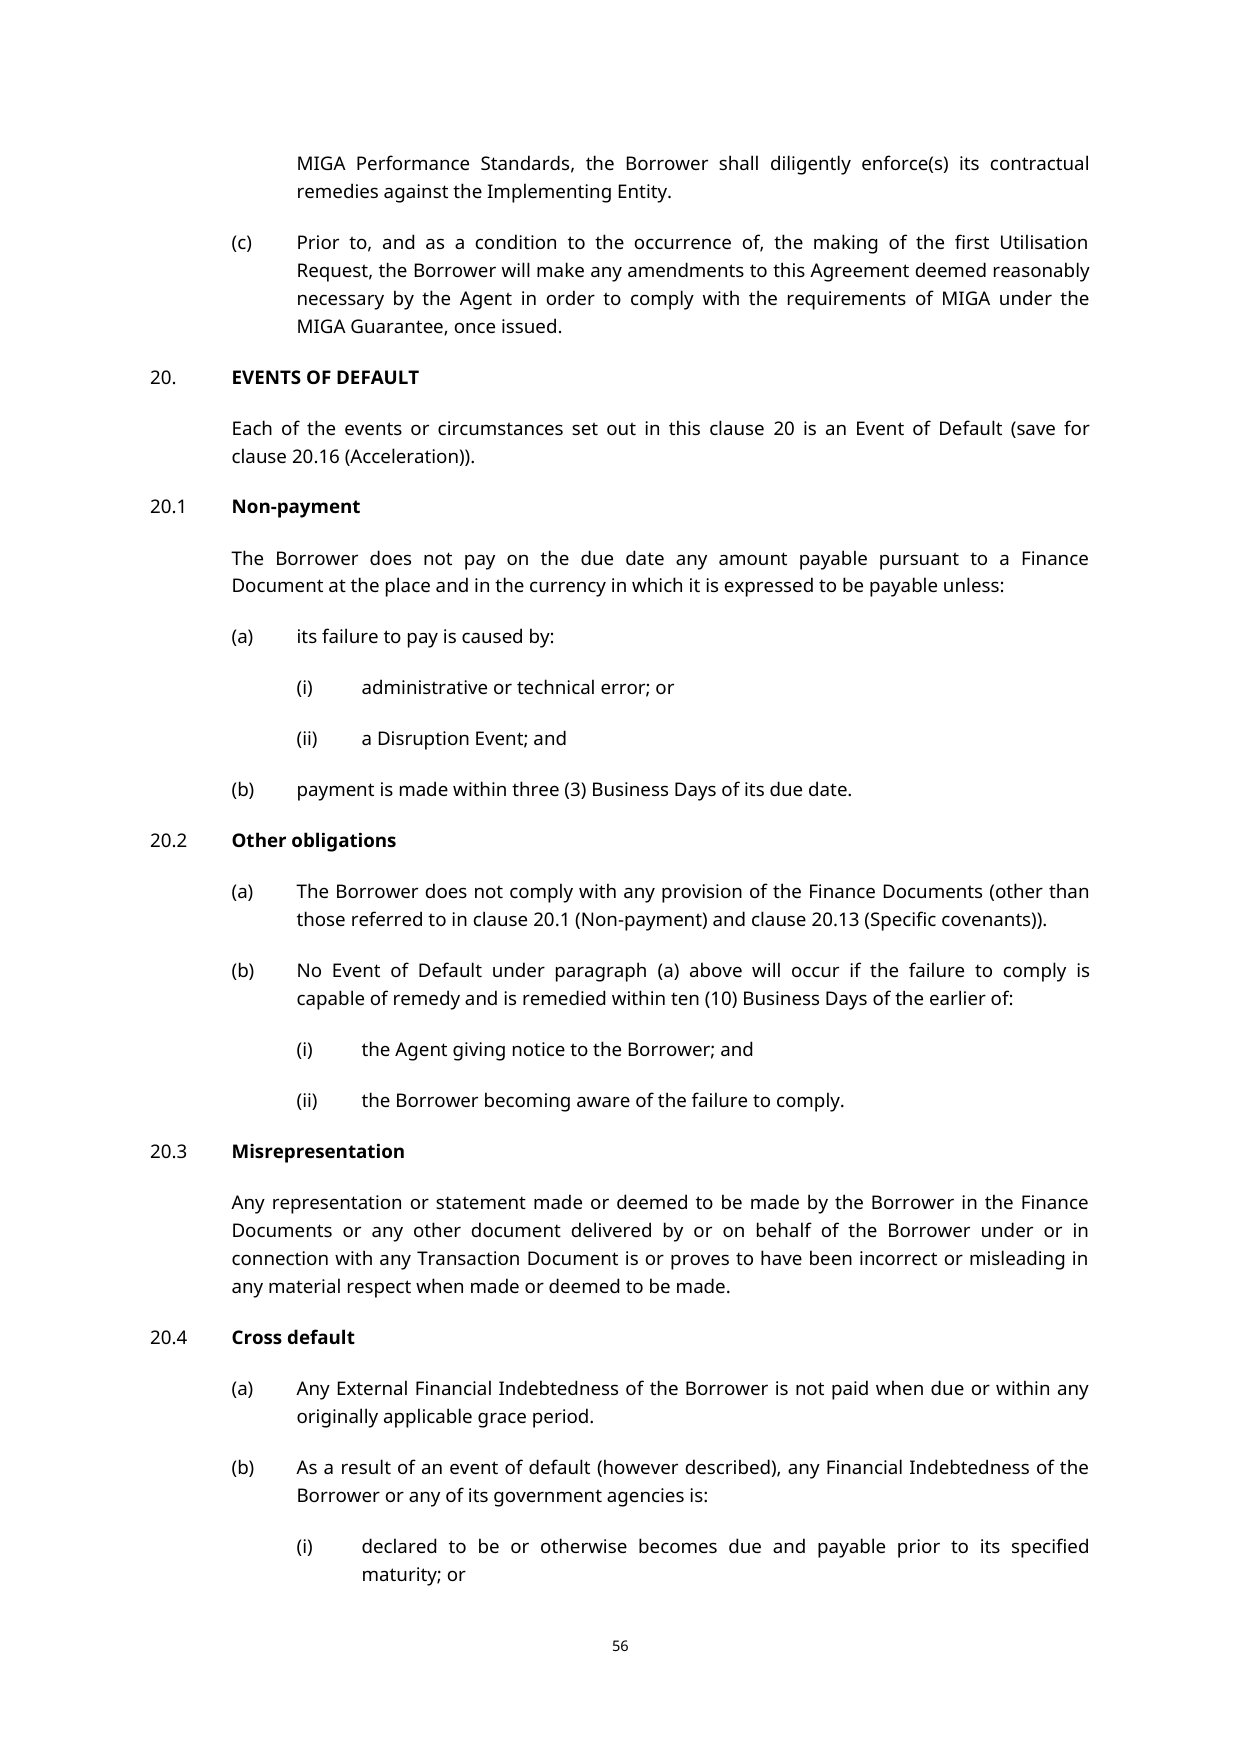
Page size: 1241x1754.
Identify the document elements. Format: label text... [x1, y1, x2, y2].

text As a result of an event of default (however described), any Financial Indebtedness of the Borrower or any of its government agencies is: [231, 1454, 1090, 1508]
text No Event of Default under paragraph ‎(a) above will occur if the failure to comply is capable of remedy and is remedied within ten (10) Business Days of the earlier of: [231, 957, 1090, 1011]
text a Disruption Event; and [296, 726, 1090, 751]
text The Borrower does not comply with any provision of the Finance Documents (other than those referred to in clause 20.1 (Non-payment) and clause ‎20.13 (Specific covenants)). [231, 878, 1090, 932]
text Other obligations [150, 827, 1090, 853]
text administrative or technical error; or [296, 675, 1090, 700]
text the Agent giving notice to the Borrower; and [296, 1036, 1090, 1062]
text EVENTS OF DEFAULT [150, 364, 1090, 389]
text The Borrower does not pay on the due date any amount payable pursuant to a Finance Document at the place and in the currency in which it is expressed to be payable unless: [231, 545, 1090, 598]
text Non-payment [150, 494, 1090, 519]
text Any representation or statement made or deemed to be made by the Borrower in the Finance Documents or any other document delivered by or on behalf of the Borrower under or in connection with any Transaction Document is or proves to have been incorrect or misleading in any material respect when made or deemed to be made. [231, 1189, 1090, 1299]
text the Borrower becoming aware of the failure to comply. [296, 1087, 1090, 1113]
text payment is made within three (3) Business Days of its due date. [231, 777, 1090, 802]
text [231, 150, 1090, 203]
text its failure to pay is caused by: [231, 624, 1090, 649]
text Cross default [150, 1324, 1090, 1350]
text Each of the events or circumstances set out in this clause ‎20 is an Event of Default (save for clause ‎20.16 (Acceleration)). [231, 415, 1090, 468]
text Misrepresentation [150, 1138, 1090, 1164]
text Any External Financial Indebtedness of the Borrower is not paid when due or within any originally applicable grace period. [231, 1375, 1090, 1429]
text declared to be or otherwise becomes due and payable prior to its specified maturity; or [296, 1533, 1090, 1587]
text Prior to, and as a condition to the occurrence of, the making of the first Utilisation Request, the Borrower will make any amendments to this Agreement deemed reasonably necessary by the Agent in order to comply with the requirements of MIGA under the MIGA Guarantee, once issued. [231, 229, 1090, 338]
